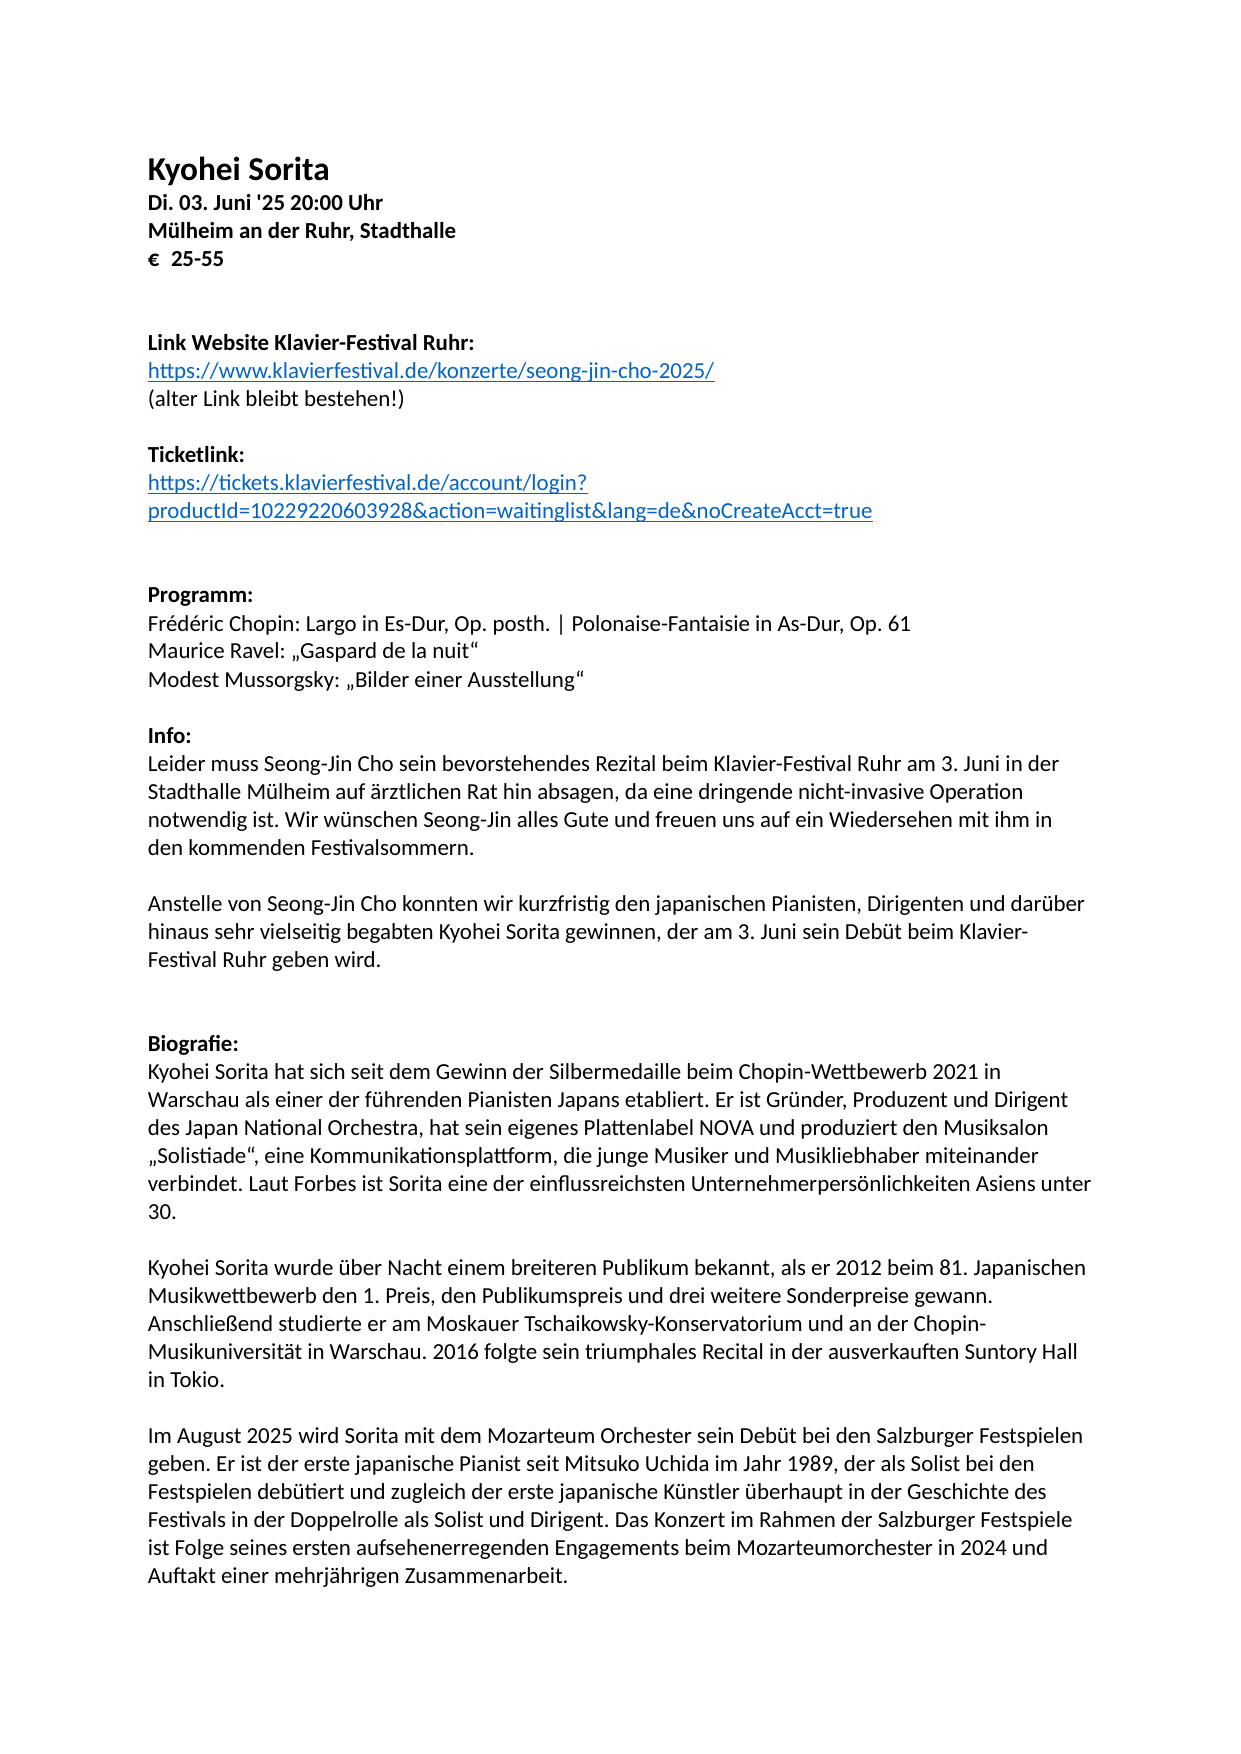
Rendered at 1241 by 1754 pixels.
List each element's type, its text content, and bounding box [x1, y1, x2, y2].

text Anstelle von Seong-Jin Cho konnten wir kurzfristig den japanischen Pianisten, Dirigenten und darüber hinaus sehr vielseitig begabten Kyohei Sorita gewinnen, der am 3. Juni sein Debüt beim Klavier-Festival Ruhr geben wird. [148, 889, 1093, 973]
text Maurice Ravel: „Gaspard de la nuit“ [148, 637, 1093, 665]
text Info: [148, 721, 1093, 749]
text Kyohei Sorita wurde über Nacht einem breiteren Publikum bekannt, als er 2012 beim 81. Japanischen Musikwettbewerb den 1. Preis, den Publikumspreis und drei weitere Sonderpreise gewann. Anschließend studierte er am Moskauer Tschaikowsky-Konservatorium und an der Chopin-Musikuniversität in Warschau. 2016 folgte sein triumphales Recital in der ausverkauften Suntory Hall in Tokio. [148, 1253, 1093, 1393]
text https://www.klavierfestival.de/konzerte/seong-jin-cho-2025/ [148, 356, 1093, 384]
text Im August 2025 wird Sorita mit dem Mozarteum Orchester sein Debüt bei den Salzburger Festspielen geben. Er ist der erste japanische Pianist seit Mitsuko Uchida im Jahr 1989, der als Solist bei den Festspielen debütiert und zugleich der erste japanische Künstler überhaupt in der Geschichte des Festivals in der Doppelrolle als Solist und Dirigent. Das Konzert im Rahmen der Salzburger Festspiele ist Folge seines ersten aufsehenerregenden Engagements beim Mozarteumorchester in 2024 und Auftakt einer mehrjährigen Zusammenarbeit. [148, 1421, 1093, 1589]
text Kyohei Sorita Di. 03. Juni '25 20:00 Uhr [148, 148, 1093, 216]
text Biografie: [148, 1029, 1093, 1057]
text Programm: [148, 581, 1093, 609]
text Kyohei Sorita hat sich seit dem Gewinn der Silbermedaille beim Chopin-Wettbewerb 2021 in Warschau als einer der führenden Pianisten Japans etabliert. Er ist Gründer, Produzent und Dirigent des Japan National Orchestra, hat sein eigenes Plattenlabel NOVA und produziert den Musiksalon „Solistiade“, eine Kommunikationsplattform, die junge Musiker und Musikliebhaber miteinander verbindet. Laut Forbes ist Sorita eine der einflussreichsten Unternehmerpersönlichkeiten Asiens unter 30. [148, 1057, 1093, 1225]
text https://tickets.klavierfestival.de/account/login?productId=10229220603928&action=waitinglist&lang=de&noCreateAcct=true [148, 468, 1093, 524]
text Leider muss Seong-Jin Cho sein bevorstehendes Rezital beim Klavier-Festival Ruhr am 3. Juni in der Stadthalle Mülheim auf ärztlichen Rat hin absagen, da eine dringende nicht-invasive Operation notwendig ist. Wir wünschen Seong-Jin alles Gute und freuen uns auf ein Wiedersehen mit ihm in den kommenden Festivalsommern. [148, 749, 1093, 861]
text Modest Mussorgsky: „Bilder einer Ausstellung“ [148, 665, 1093, 693]
text Link Website Klavier-Festival Ruhr: [148, 328, 1093, 356]
text (alter Link bleibt bestehen!) [148, 384, 1093, 412]
text Frédéric Chopin: Largo in Es-Dur, Op. posth. | Polonaise-Fantaisie in As-Dur, Op. 61 [148, 609, 1093, 637]
text Ticketlink: [148, 441, 1093, 468]
text Mülheim an der Ruhr, Stadthalle € 25-55 [148, 216, 1093, 272]
